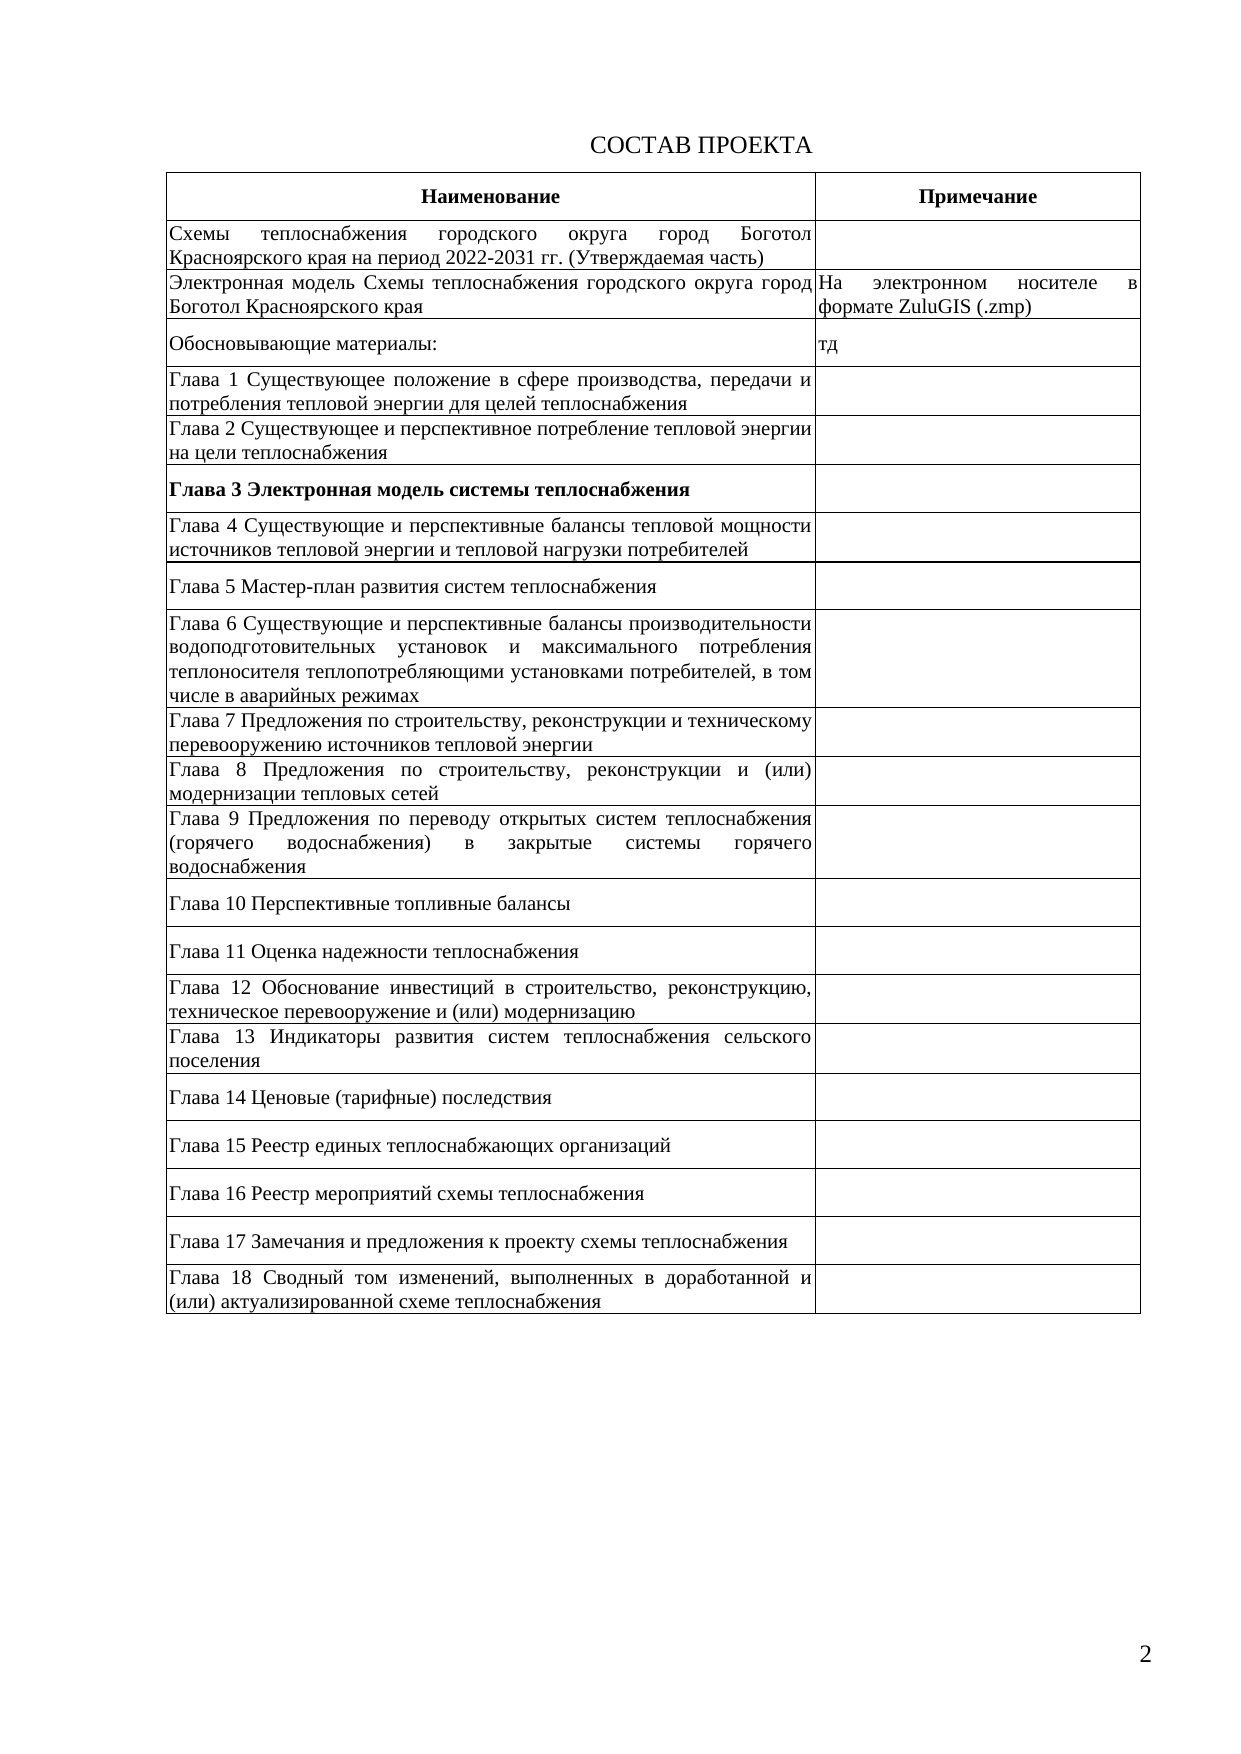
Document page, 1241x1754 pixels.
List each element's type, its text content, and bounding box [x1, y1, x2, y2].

table_cell [816, 879, 1140, 926]
table_cell Глава 18 Сводный том изменений, выполненных в доработанной и (или) актуализированной схеме теплоснабжения [167, 1265, 815, 1313]
table_cell Глава 11 Оценка надежности теплоснабжения [167, 927, 815, 974]
table_cell Глава 1 Существующее положение в сфере производства, передачи и потребления тепловой энергии для целей теплоснабжения [167, 367, 815, 415]
table_cell На электронном носителе в формате ZuluGIS (.zmp) [816, 270, 1140, 318]
table_cell Глава 4 Существующие и перспективные балансы тепловой мощности источников тепловой энергии и тепловой нагрузки потребителей [167, 513, 815, 561]
table_cell [816, 1024, 1140, 1072]
table_cell [816, 1169, 1140, 1216]
table_cell [816, 1265, 1140, 1313]
table_cell [816, 563, 1140, 609]
table_cell Глава 17 Замечания и предложения к проекту схемы теплоснабжения [167, 1217, 815, 1264]
table_cell [816, 610, 1140, 707]
table_cell Глава 6 Существующие и перспективные балансы производительности водоподготовительных установок и максимального потребления теплоносителя теплопотребляющими установками потребителей, в том числе в аварийных режимах [167, 610, 815, 707]
table_cell Схемы теплоснабжения городского округа город Боготол Красноярского края на период 2022-2031 гг. (Утверждаемая часть) [167, 221, 815, 269]
table_cell Глава 9 Предложения по переводу открытых систем теплоснабжения (горячего водоснабжения) в закрытые системы горячего водоснабжения [167, 806, 815, 878]
table_cell Глава 14 Ценовые (тарифные) последствия [167, 1074, 815, 1120]
table_cell Глава 15 Реестр единых теплоснабжающих организаций [167, 1121, 815, 1168]
table_cell Глава 2 Существующее и перспективное потребление тепловой энергии на цели теплоснабжения [167, 416, 815, 464]
table_cell [816, 806, 1140, 878]
table_cell [816, 1217, 1140, 1264]
table_cell Электронная модель Схемы теплоснабжения городского округа город Боготол Красноярского края [167, 270, 815, 318]
table_cell [816, 708, 1140, 756]
table_cell [816, 757, 1140, 805]
text СОСТАВ ПРОЕКТА [177, 131, 1152, 159]
table_header Наименование [167, 173, 815, 220]
table_cell тд [816, 319, 1140, 366]
table_cell [816, 513, 1140, 561]
table_cell [816, 416, 1140, 464]
table_cell Глава 12 Обоснование инвестиций в строительство, реконструкцию, техническое перевооружение и (или) модернизацию [167, 975, 815, 1023]
table_cell Глава 10 Перспективные топливные балансы [167, 879, 815, 926]
table_cell [816, 1074, 1140, 1120]
table_cell Глава 8 Предложения по строительству, реконструкции и (или) модернизации тепловых сетей [167, 757, 815, 805]
table_cell Глава 16 Реестр мероприятий схемы теплоснабжения [167, 1169, 815, 1216]
table_cell Глава 3 Электронная модель системы теплоснабжения [167, 465, 815, 512]
table_cell [816, 367, 1140, 415]
table_cell [816, 465, 1140, 512]
table_cell [816, 975, 1140, 1023]
table_cell Обосновывающие материалы: [167, 319, 815, 366]
table_cell Глава 5 Мастер-план развития систем теплоснабжения [167, 563, 815, 609]
table_cell [816, 927, 1140, 974]
table_cell [816, 1121, 1140, 1168]
table_header Примечание [816, 173, 1140, 220]
table_cell [816, 221, 1140, 269]
table_cell Глава 13 Индикаторы развития систем теплоснабжения сельского поселения [167, 1024, 815, 1072]
table_cell Глава 7 Предложения по строительству, реконструкции и техническому перевооружению источников тепловой энергии [167, 708, 815, 756]
